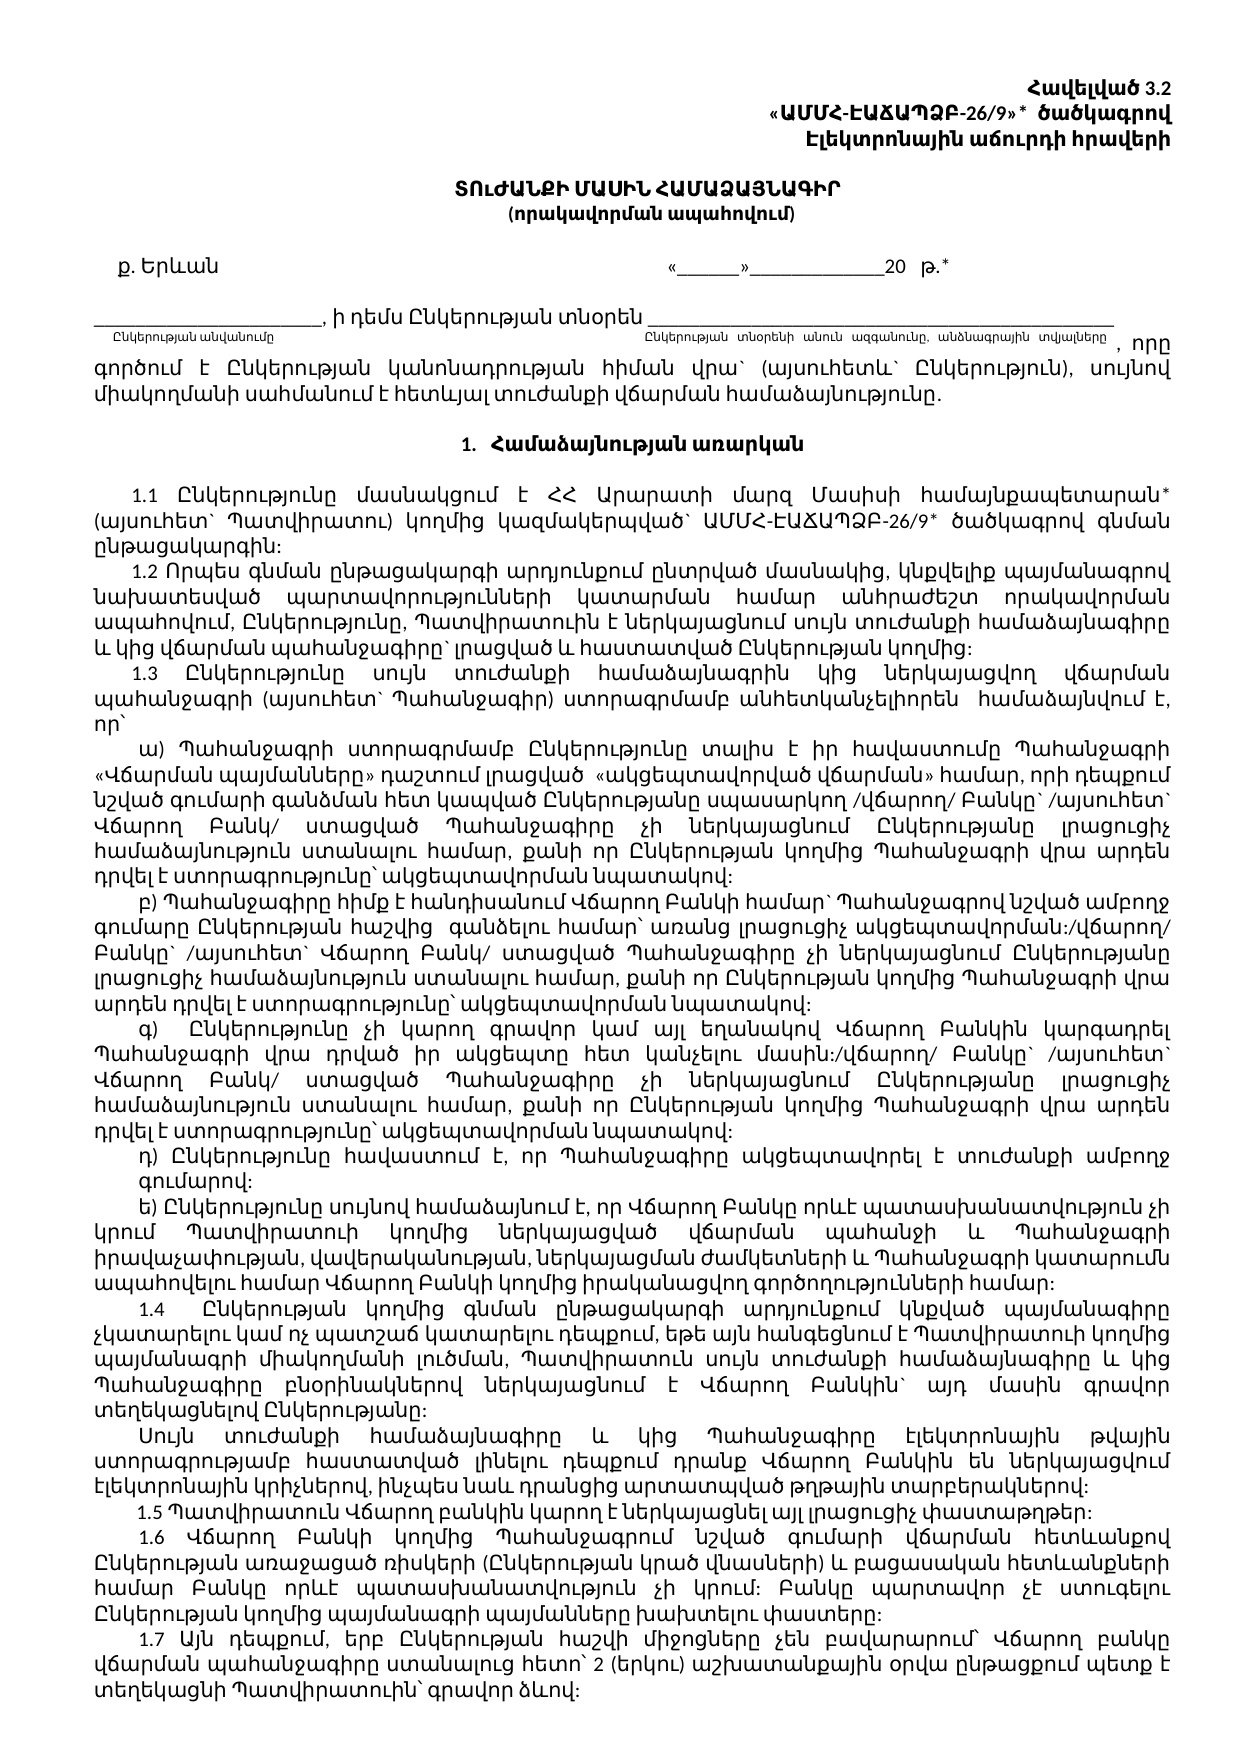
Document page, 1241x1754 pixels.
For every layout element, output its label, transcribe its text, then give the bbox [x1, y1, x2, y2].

text դ) Ընկերությունը հավաստում է, որ Պահանջագիրը ակցեպտավորել է տուժանքի ամբողջ գումարով: [138, 1143, 1171, 1194]
text ՏՈւԺԱՆՔԻ ՄԱՍԻՆ ՀԱՄԱՁԱՅՆԱԳԻՐ [94, 177, 1171, 202]
text 1.5 Պատվիրատուն Վճարող բանկին կարող է ներկայացնել այլ լրացուցիչ փաստաթղթեր: [94, 1499, 1171, 1524]
text 1.4 Ընկերության կողմից գնման ընթացակարգի արդյունքում կնքված պայմանագիրը չկատարելու կամ ոչ պատշաճ կատարելու դեպքում, եթե այն հանգեցնում է Պատվիրատուի կողմից պայմանագրի միակողմանի լուծման, Պատվիրատուն սույն տուժանքի համաձայնագիրը և կից Պահանջագիրը բնօրինակներով ներկայացնում է Վճարող Բանկին` այդ մասին գրավոր տեղեկացնելով Ընկերությանը: [94, 1296, 1171, 1423]
text Սույն տուժանքի համաձայնագիրը և կից Պահանջագիրը էլեկտրոնային թվային ստորագրությամբ հաստատված լինելու դեպքում դրանք Վճարող Բանկին են ներկայացվում էլեկտրոնային կրիչներով, ինչպես նաև դրանցից արտատպված թղթային տարբերակներով: [94, 1423, 1171, 1499]
text 1.3 Ընկերությունը սույն տուժանքի համաձայնագրին կից ներկայացվող վճարման պահանջագրի (այսուհետ` Պահանջագիր) ստորագրմամբ անհետկանչելիորեն համաձայնվում է, որ՝ [94, 660, 1171, 737]
text (որակավորման ապահովում) [94, 202, 1171, 225]
text ե) Ընկերությունը սույնով համաձայնում է, որ Վճարող Բանկը որևէ պատասխանատվություն չի կրում Պատվիրատուի կողմից ներկայացված վճարման պահանջի և Պահանջագրի իրավաչափության, վավերականության, ներկայացման ժամկետների և Պահանջագրի կատարումն ապահովելու համար Վճարող Բանկի կողմից իրականացվող գործողությունների համար: [94, 1194, 1171, 1296]
text 1.7 Այն դեպքում, երբ Ընկերության հաշվի միջոցները չեն բավարարում՝ Վճարող բանկը վճարման պահանջագիրը ստանալուց հետո՝ 2 (երկու) աշխատանքային օրվա ընթացքում պետք է տեղեկացնի Պատվիրատուին՝ գրավոր ձևով: [94, 1626, 1171, 1702]
text գ) Ընկերությունը չի կարող գրավոր կամ այլ եղանակով Վճարող Բանկին կարգադրել Պահանջագրի վրա դրված իր ակցեպտը հետ կանչելու մասին:/վճարող/ Բանկը` /այսուհետ` Վճարող Բանկ/ ստացված Պահանջագիրը չի ներկայացնում Ընկերությանը լրացուցիչ համաձայնություն ստանալու համար, քանի որ Ընկերության կողմից Պահանջագրի վրա արդեն դրվել է ստորագրությունը՝ ակցեպտավորման նպատակով: [94, 1016, 1171, 1143]
text 1.1 Ընկերությունը մասնակցում է ՀՀ Արարատի մարզ Մասիսի համայնքապետարան* (այսուհետ` Պատվիրատու) կողմից կազմակերպված` ԱՄՄՀ-ԷԱՃԱՊՁԲ-26/9* ծածկագրով գնման ընթացակարգին: [94, 482, 1171, 559]
text «ԱՄՄՀ-ԷԱՃԱՊՁԲ-26/9»* ծածկագրով [94, 100, 1171, 126]
text բ) Պահանջագիրը հիմք է հանդիսանում Վճարող Բանկի համար` Պահանջագրով նշված ամբողջ գումարը Ընկերության հաշվից գանձելու համար՝ առանց լրացուցիչ ակցեպտավորման:/վճարող/ Բանկը` /այսուհետ` Վճարող Բանկ/ ստացված Պահանջագիրը չի ներկայացնում Ընկերությանը լրացուցիչ համաձայնություն ստանալու համար, քանի որ Ընկերության կողմից Պահանջագրի վրա արդեն դրվել է ստորագրությունը՝ ակցեպտավորման նպատակով: [94, 889, 1171, 1016]
text 1.2 Որպես գնման ընթացակարգի արդյունքում ընտրված մասնակից, կնքվելիք պայմանագրով նախատեսված պարտավորությունների կատարման համար անհրաժեշտ որակավորման ապահովում, Ընկերությունը, Պատվիրատուին է ներկայացնում սույն տուժանքի համաձայնագիրը և կից վճարման պահանջագիրը` լրացված և հաստատված Ընկերության կողմից: [94, 559, 1171, 660]
text ______________________, ի դեմս Ընկերության տնօրեն _____________________________________________ [94, 304, 1171, 330]
text Էլեկտրոնային աճուրդի հրավերի [94, 126, 1171, 151]
text ա) Պահանջագրի ստորագրմամբ Ընկերությունը տալիս է իր հավաստումը Պահանջագրի «Վճարման պայմանները» դաշտում լրացված «ակցեպտավորված վճարման» համար, որի դեպքում նշված գումարի գանձման հետ կապված Ընկերությանը սպասարկող /վճարող/ Բանկը` /այսուհետ` Վճարող Բանկ/ ստացված Պահանջագիրը չի ներկայացնում Ընկերությանը լրացուցիչ համաձայնություն ստանալու համար, քանի որ Ընկերության կողմից Պահանջագրի վրա արդեն դրվել է ստորագրությունը՝ ակցեպտավորման նպատակով: [94, 737, 1171, 889]
text Հավելված 3.2 [94, 75, 1171, 100]
text ք. Երևան «______»_____________20 թ.* [94, 254, 1171, 279]
text Ընկերության անվանումը Ընկերության տնօրենի անուն ազգանունը, անձնագրային տվյալները , որը գործում է Ընկերության կանոնադրության հիման վրա` (այսուհետև` Ընկերություն), սույնով միակողմանի սահմանում է հետևյալ տուժանքի վճարման համաձայնությունը. [94, 330, 1171, 406]
text 1. Համաձայնության առարկան [94, 432, 1171, 457]
text 1.6 Վճարող Բանկի կողմից Պահանջագրում նշված գումարի վճարման հետևանքով Ընկերության առաջացած ռիսկերի (Ընկերության կրած վնասների) և բացասական հետևանքների համար Բանկը որևէ պատասխանատվություն չի կրում: Բանկը պարտավոր չէ ստուգելու Ընկերության կողմից պայմանագրի պայմանները խախտելու փաստերը: [94, 1524, 1171, 1626]
